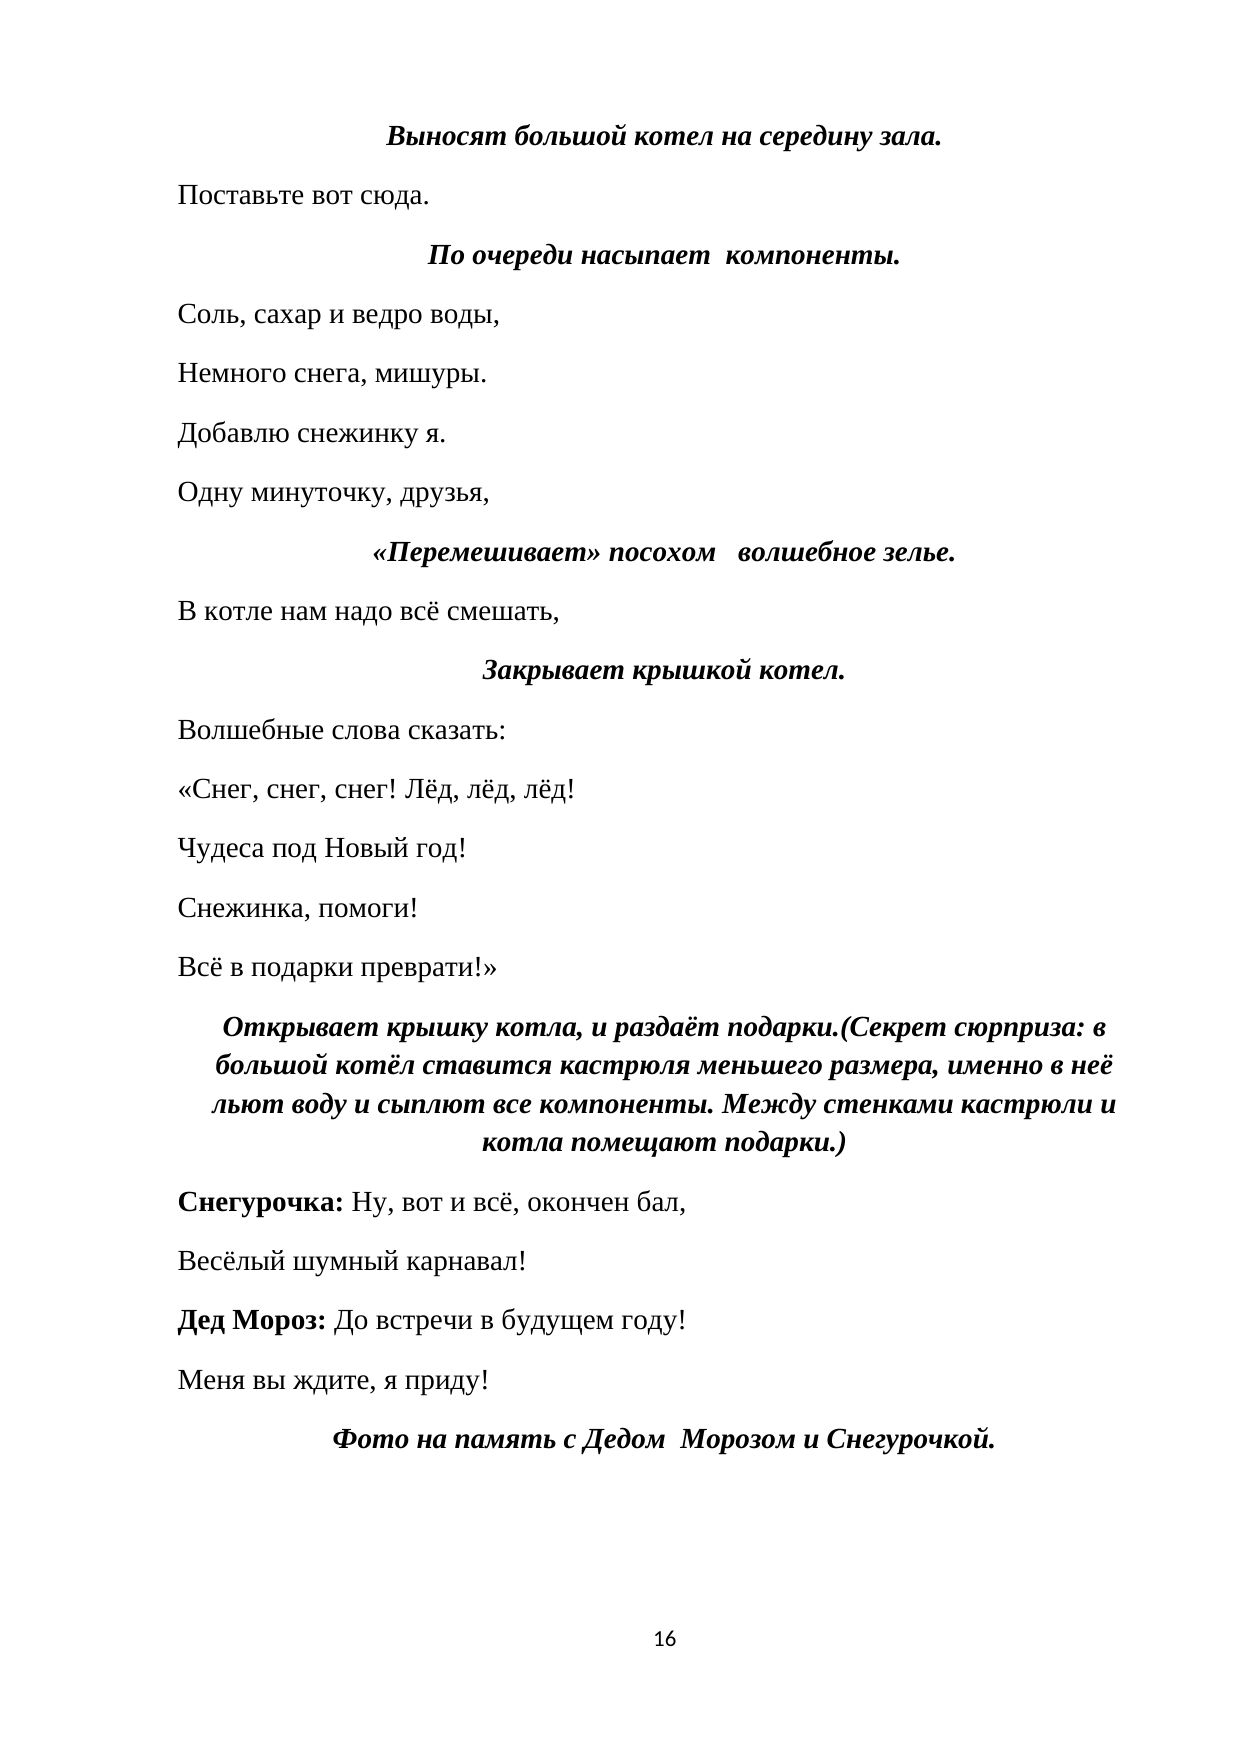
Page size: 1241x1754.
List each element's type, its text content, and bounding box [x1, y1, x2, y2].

text «Снег, снег, снег! Лёд, лёд, лёд! [177, 771, 1152, 805]
text Снежинка, помоги! [177, 890, 1152, 923]
text «Перемешивает» посохом волшебное зелье. [177, 534, 1152, 567]
text Одну минуточку, друзья, [177, 474, 1152, 508]
text Немного снега, мишуры. [177, 356, 1152, 389]
text В котле нам надо всё смешать, [177, 593, 1152, 627]
text Соль, сахар и ведро воды, [177, 296, 1152, 330]
text Всё в подарки преврати!» [177, 949, 1152, 983]
text Открывает крышку котла, и раздаёт подарки.(Секрет сюрприза: в большой котёл ставится кастрюля меньшего размера, именно в неё льют воду и сыплют все компоненты. Между стенками кастрюли и котла помещают подарки.) [177, 1009, 1152, 1158]
text Добавлю снежинку я. [177, 415, 1152, 448]
text Выносят большой котел на середину зала. [177, 118, 1152, 152]
text Весёлый шумный карнавал! [177, 1243, 1152, 1277]
text Чудеса под Новый год! [177, 831, 1152, 864]
text Закрывает крышкой котел. [177, 652, 1152, 686]
text Волшебные слова сказать: [177, 712, 1152, 745]
text По очереди насыпает компоненты. [177, 237, 1152, 270]
text Снегурочка: Ну, вот и всё, окончен бал, [177, 1184, 1152, 1217]
text Поставьте вот сюда. [177, 177, 1152, 211]
text Меня вы ждите, я приду! [177, 1362, 1152, 1395]
text Дед Мороз: До встречи в будущем году! [177, 1302, 1152, 1336]
text Фото на память с Дедом Морозом и Снегурочкой. [177, 1421, 1152, 1455]
